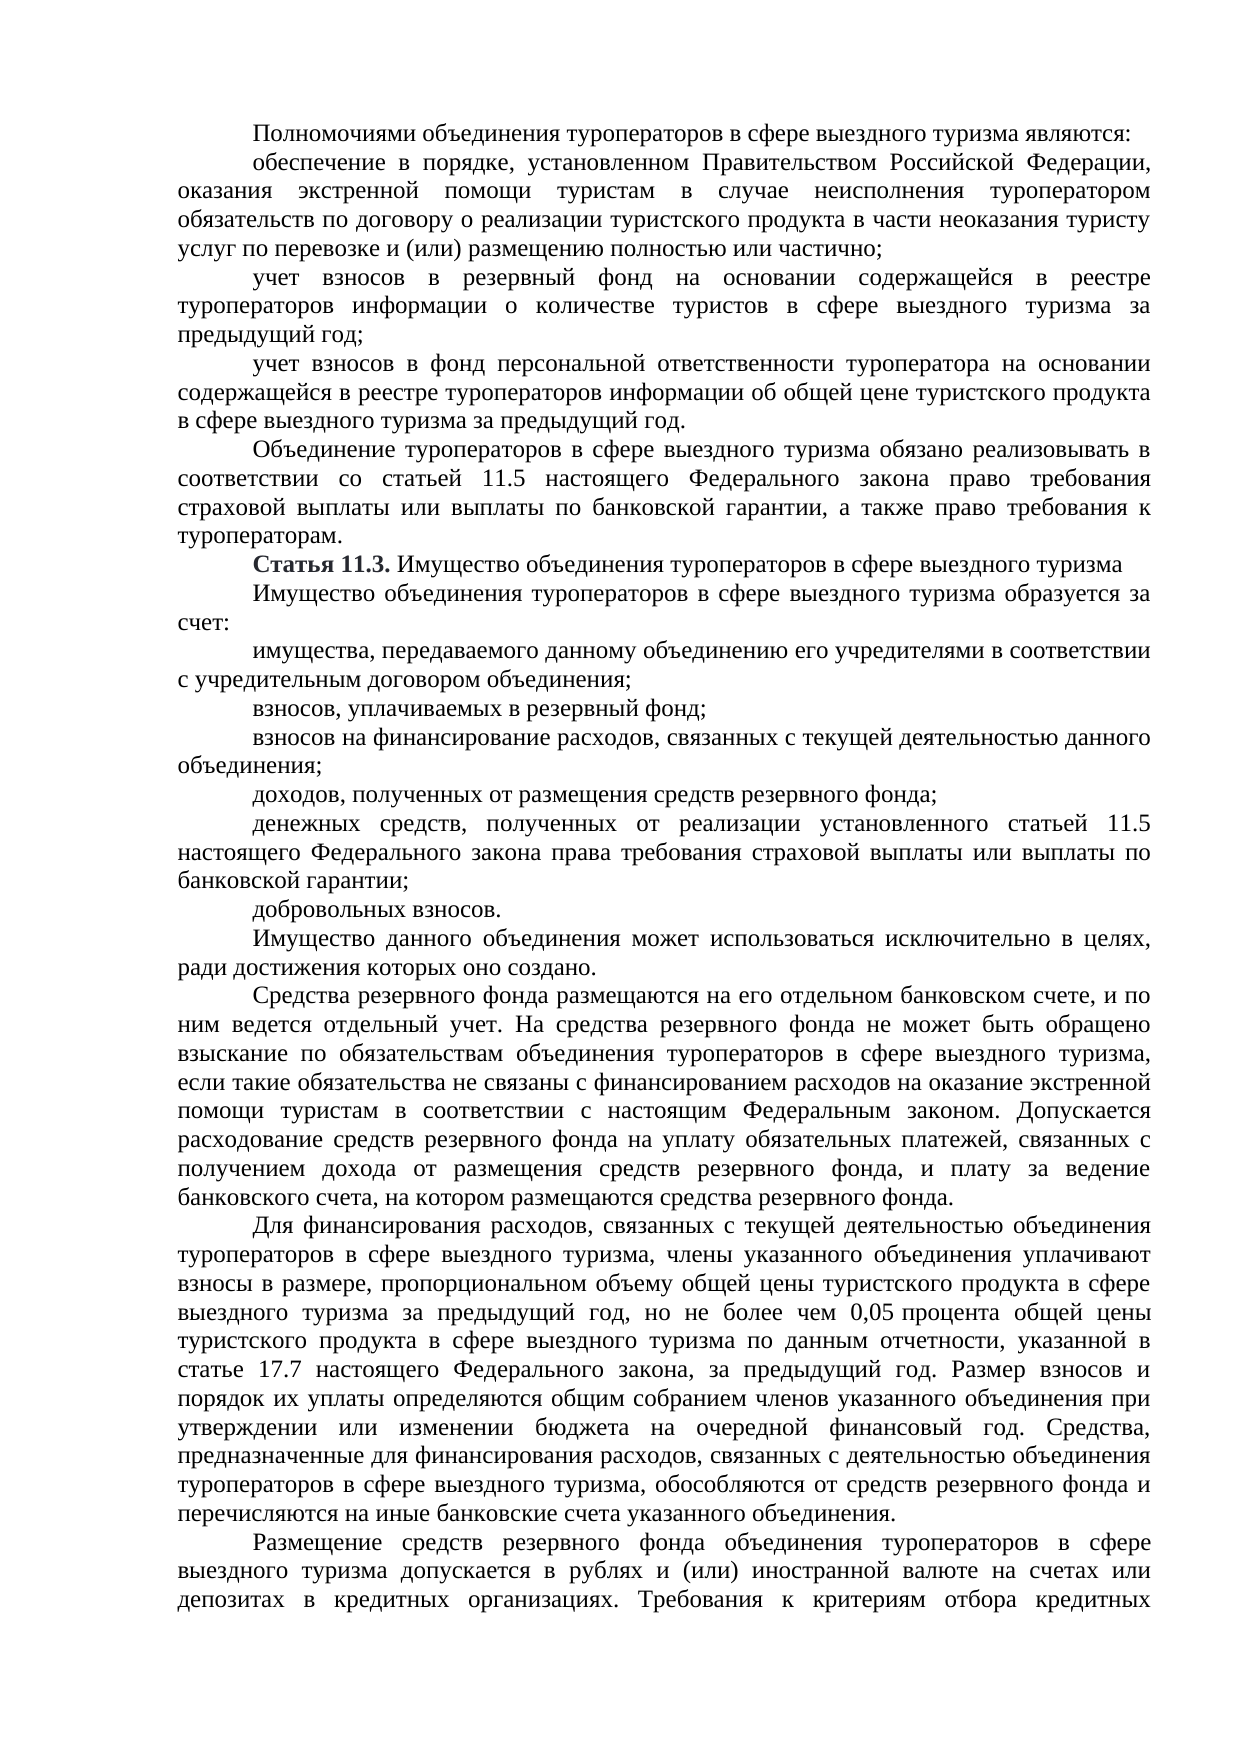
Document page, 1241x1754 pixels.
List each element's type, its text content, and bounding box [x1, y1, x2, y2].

text Полномочиями объединения туроператоров в сфере выездного туризма являются: [177, 118, 1152, 147]
text учет взносов в резервный фонд на основании содержащейся в реестре туроператоров информации о количестве туристов в сфере выездного туризма за предыдущий год; [177, 262, 1152, 348]
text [177, 1527, 1152, 1613]
text взносов, уплачиваемых в резервный фонд; [177, 693, 1152, 722]
text Для финансирования расходов, связанных с текущей деятельностью объединения туроператоров в сфере выездного туризма, члены указанного объединения уплачивают взносы в размере, пропорциональном объему общей цены туристского продукта в сфере выездного туризма за предыдущий год, но не более чем 0,05 процента общей цены туристского продукта в сфере выездного туризма по данным отчетности, указанной в статье 17.7 настоящего Федерального закона, за предыдущий год. Размер взносов и порядок их уплаты определяются общим собранием членов указанного объединения при утверждении или изменении бюджета на очередной финансовый год. Средства, предназначенные для финансирования расходов, связанных с деятельностью объединения туроператоров в сфере выездного туризма, обособляются от средств резервного фонда и перечисляются на иные банковские счета указанного объединения. [177, 1211, 1152, 1527]
text денежных средств, полученных от реализации установленного статьей 11.5 настоящего Федерального закона права требования страховой выплаты или выплаты по банковской гарантии; [177, 808, 1152, 894]
text доходов, полученных от размещения средств резервного фонда; [177, 779, 1152, 808]
text Имущество объединения туроператоров в сфере выездного туризма образуется за счет: [177, 578, 1152, 636]
text добровольных взносов. [177, 894, 1152, 923]
text обеспечение в порядке, установленном Правительством Российской Федерации, оказания экстренной помощи туристам в случае неисполнения туроператором обязательств по договору о реализации туристского продукта в части неоказания туристу услуг по перевозке и (или) размещению полностью или частично; [177, 147, 1152, 262]
text учет взносов в фонд персональной ответственности туроператора на основании содержащейся в реестре туроператоров информации об общей цене туристского продукта в сфере выездного туризма за предыдущий год. [177, 348, 1152, 434]
text взносов на финансирование расходов, связанных с текущей деятельностью данного объединения; [177, 722, 1152, 779]
text Объединение туроператоров в сфере выездного туризма обязано реализовывать в соответствии со статьей 11.5 настоящего Федерального закона право требования страховой выплаты или выплаты по банковской гарантии, а также право требования к туроператорам. [177, 434, 1152, 549]
text Статья 11.3. Имущество объединения туроператоров в сфере выездного туризма [252, 549, 1152, 578]
text Имущество данного объединения может использоваться исключительно в целях, ради достижения которых оно создано. [177, 923, 1152, 981]
text Средства резервного фонда размещаются на его отдельном банковском счете, и по ним ведется отдельный учет. На средства резервного фонда не может быть обращено взыскание по обязательствам объединения туроператоров в сфере выездного туризма, если такие обязательства не связаны с финансированием расходов на оказание экстренной помощи туристам в соответствии с настоящим Федеральным законом. Допускается расходование средств резервного фонда на уплату обязательных платежей, связанных с получением дохода от размещения средств резервного фонда, и плату за ведение банковского счета, на котором размещаются средства резервного фонда. [177, 981, 1152, 1211]
text имущества, передаваемого данному объединению его учредителями в соответствии с учредительным договором объединения; [177, 636, 1152, 693]
